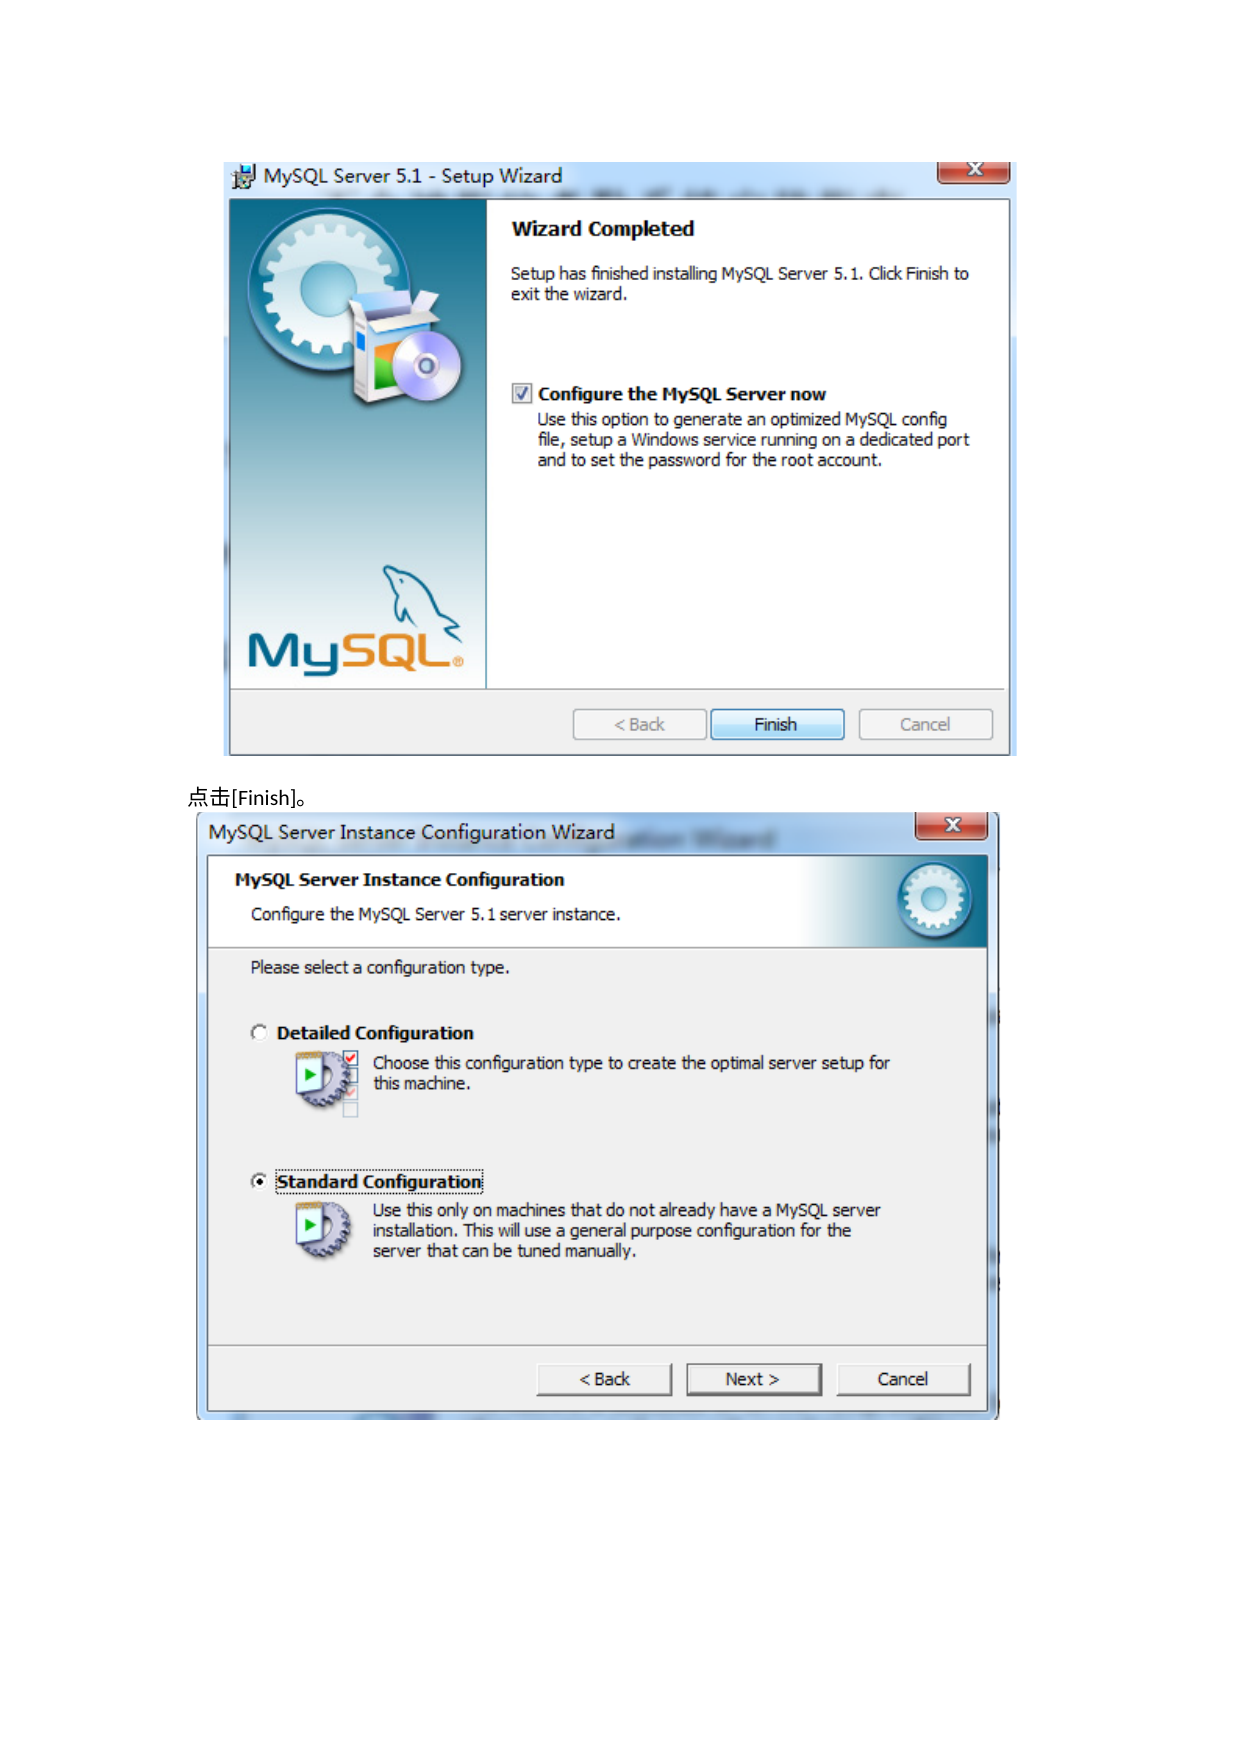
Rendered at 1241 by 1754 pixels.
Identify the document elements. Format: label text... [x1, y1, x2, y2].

picture [223, 162, 1017, 756]
text 点击[Finish]。 [187, 779, 1009, 812]
picture [196, 812, 1001, 1420]
